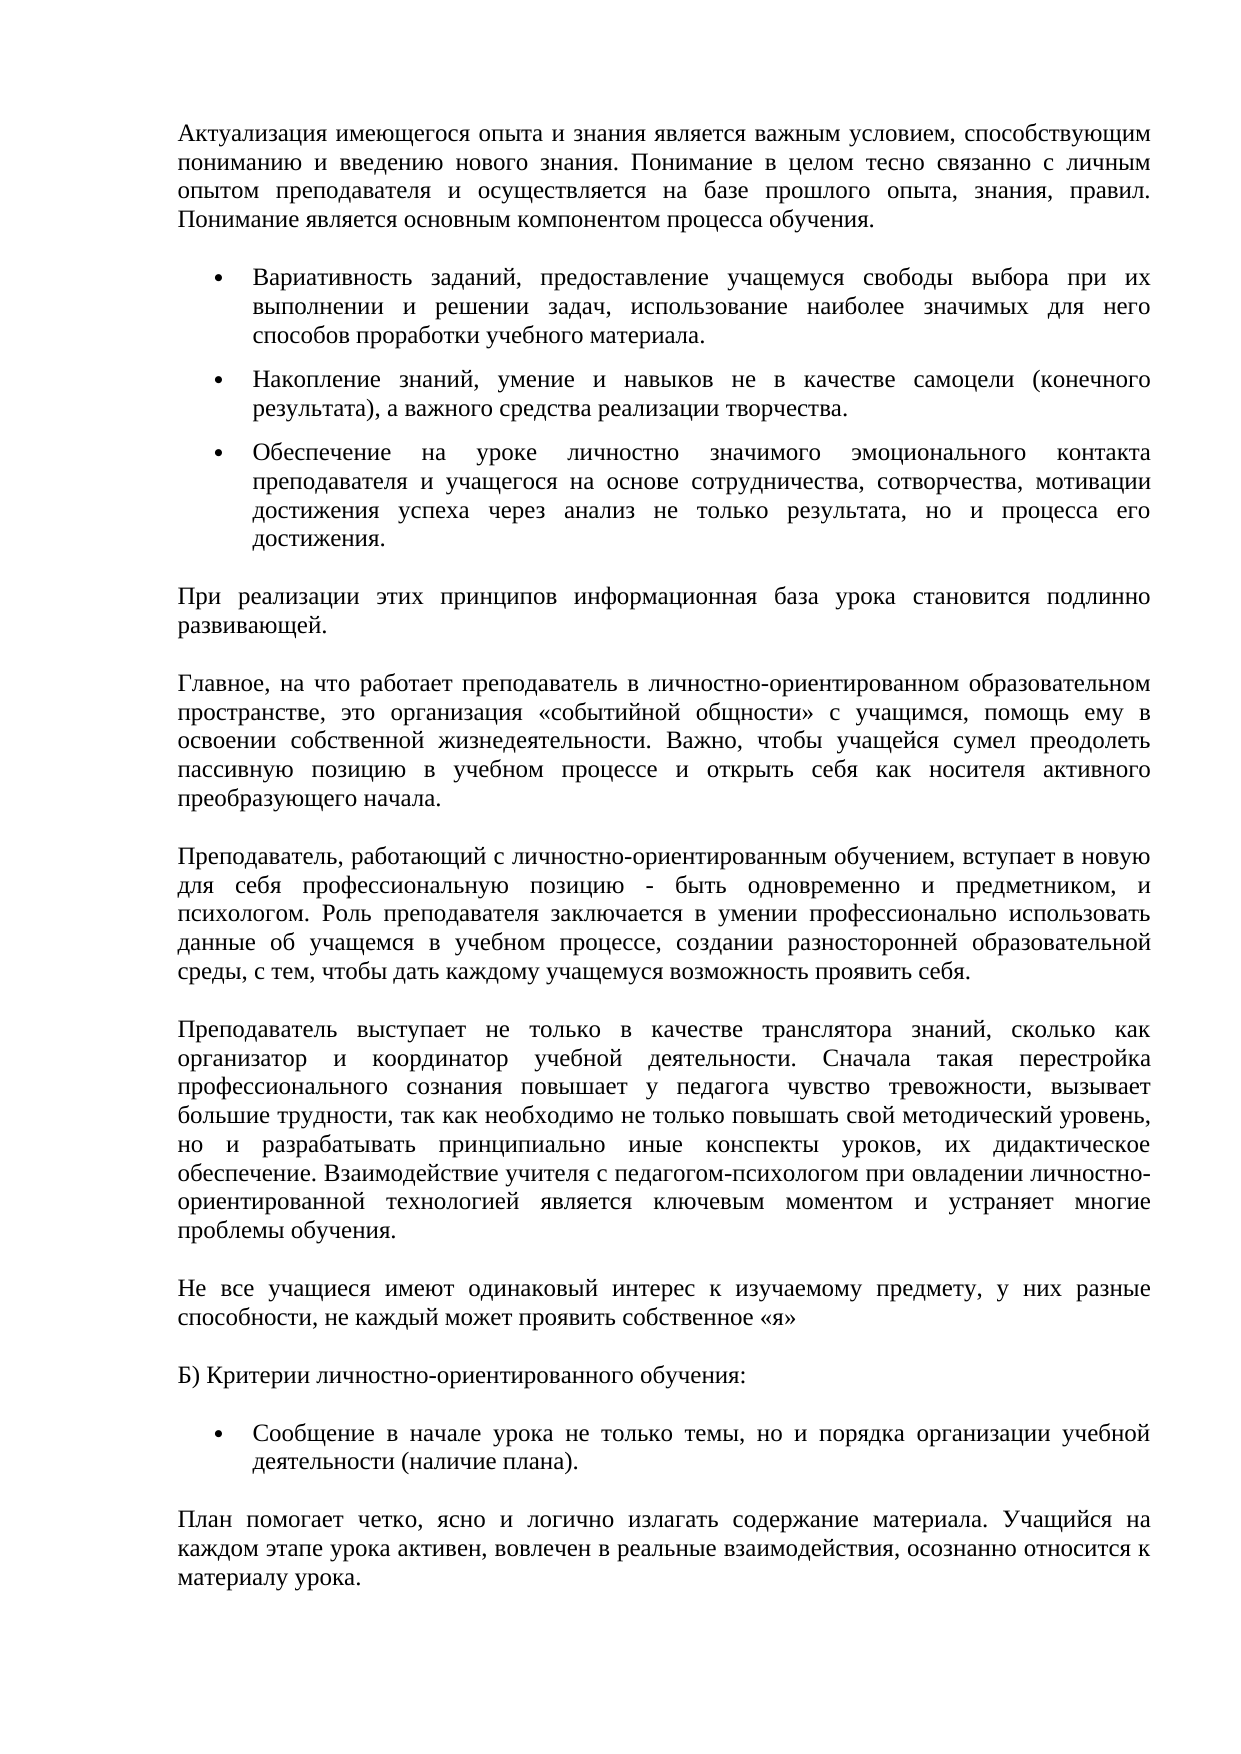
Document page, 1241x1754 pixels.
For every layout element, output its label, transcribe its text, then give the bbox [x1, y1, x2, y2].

text Актуализация имеющегося опыта и знания является важным условием, способствующим пониманию и введению нового знания. Понимание в целом тесно связанно с личным опытом преподавателя и осуществляется на базе прошлого опыта, знания, правил. Понимание является основным компонентом процесса обучения. [177, 118, 1152, 233]
text Не все учащиеся имеют одинаковый интерес к изучаемому предмету, у них разные способности, не каждый может проявить собственное «я» [177, 1273, 1152, 1331]
text Главное, на что работает преподаватель в личностно-ориентированном образовательном пространстве, это организация «событийной общности» с учащимся, помощь ему в освоении собственной жизнедеятельности. Важно, чтобы учащейся сумел преодолеть пассивную позицию в учебном процессе и открыть себя как носителя активного преобразующего начала. [177, 668, 1152, 812]
text План помогает четко, ясно и логично излагать содержание материала. Учащийся на каждом этапе урока активен, вовлечен в реальные взаимодействия, осознанно относится к материалу урока. [177, 1504, 1152, 1591]
text Б) Критерии личностно-ориентированного обучения: [177, 1360, 1152, 1388]
list Сообщение в начале урока не только темы, но и порядка организации учебной деятельности (наличие плана). [215, 1418, 1152, 1475]
text При реализации этих принципов информационная база урока становится подлинно развивающей. [177, 581, 1152, 639]
list Вариативность заданий, предоставление учащемуся свободы выбора при их выполнении и решении задач, использование наиболее значимых для него способов проработки учебного материала. [215, 262, 1152, 348]
list Обеспечение на уроке личностно значимого эмоционального контакта преподавателя и учащегося на основе сотрудничества, сотворчества, мотивации достижения успеха через анализ не только результата, но и процесса его достижения. [215, 437, 1152, 552]
text Преподаватель, работающий с личностно-ориентированным обучением, вступает в новую для себя профессиональную позицию - быть одновременно и предметником, и психологом. Роль преподавателя заключается в умении профессионально использовать данные об учащемся в учебном процессе, создании разносторонней образовательной среды, с тем, чтобы дать каждому учащемуся возможность проявить себя. [177, 841, 1152, 985]
list Накопление знаний, умение и навыков не в качестве самоцели (конечного результата), а важного средства реализации творчества. [215, 364, 1152, 422]
text Преподаватель выступает не только в качестве транслятора знаний, сколько как организатор и координатор учебной деятельности. Сначала такая перестройка профессионального сознания повышает у педагога чувство тревожности, вызывает большие трудности, так как необходимо не только повышать свой методический уровень, но и разрабатывать принципиально иные конспекты уроков, их дидактическое обеспечение. Взаимодействие учителя с педагогом-психологом при овладении личностно-ориентированной технологией является ключевым моментом и устраняет многие проблемы обучения. [177, 1014, 1152, 1244]
